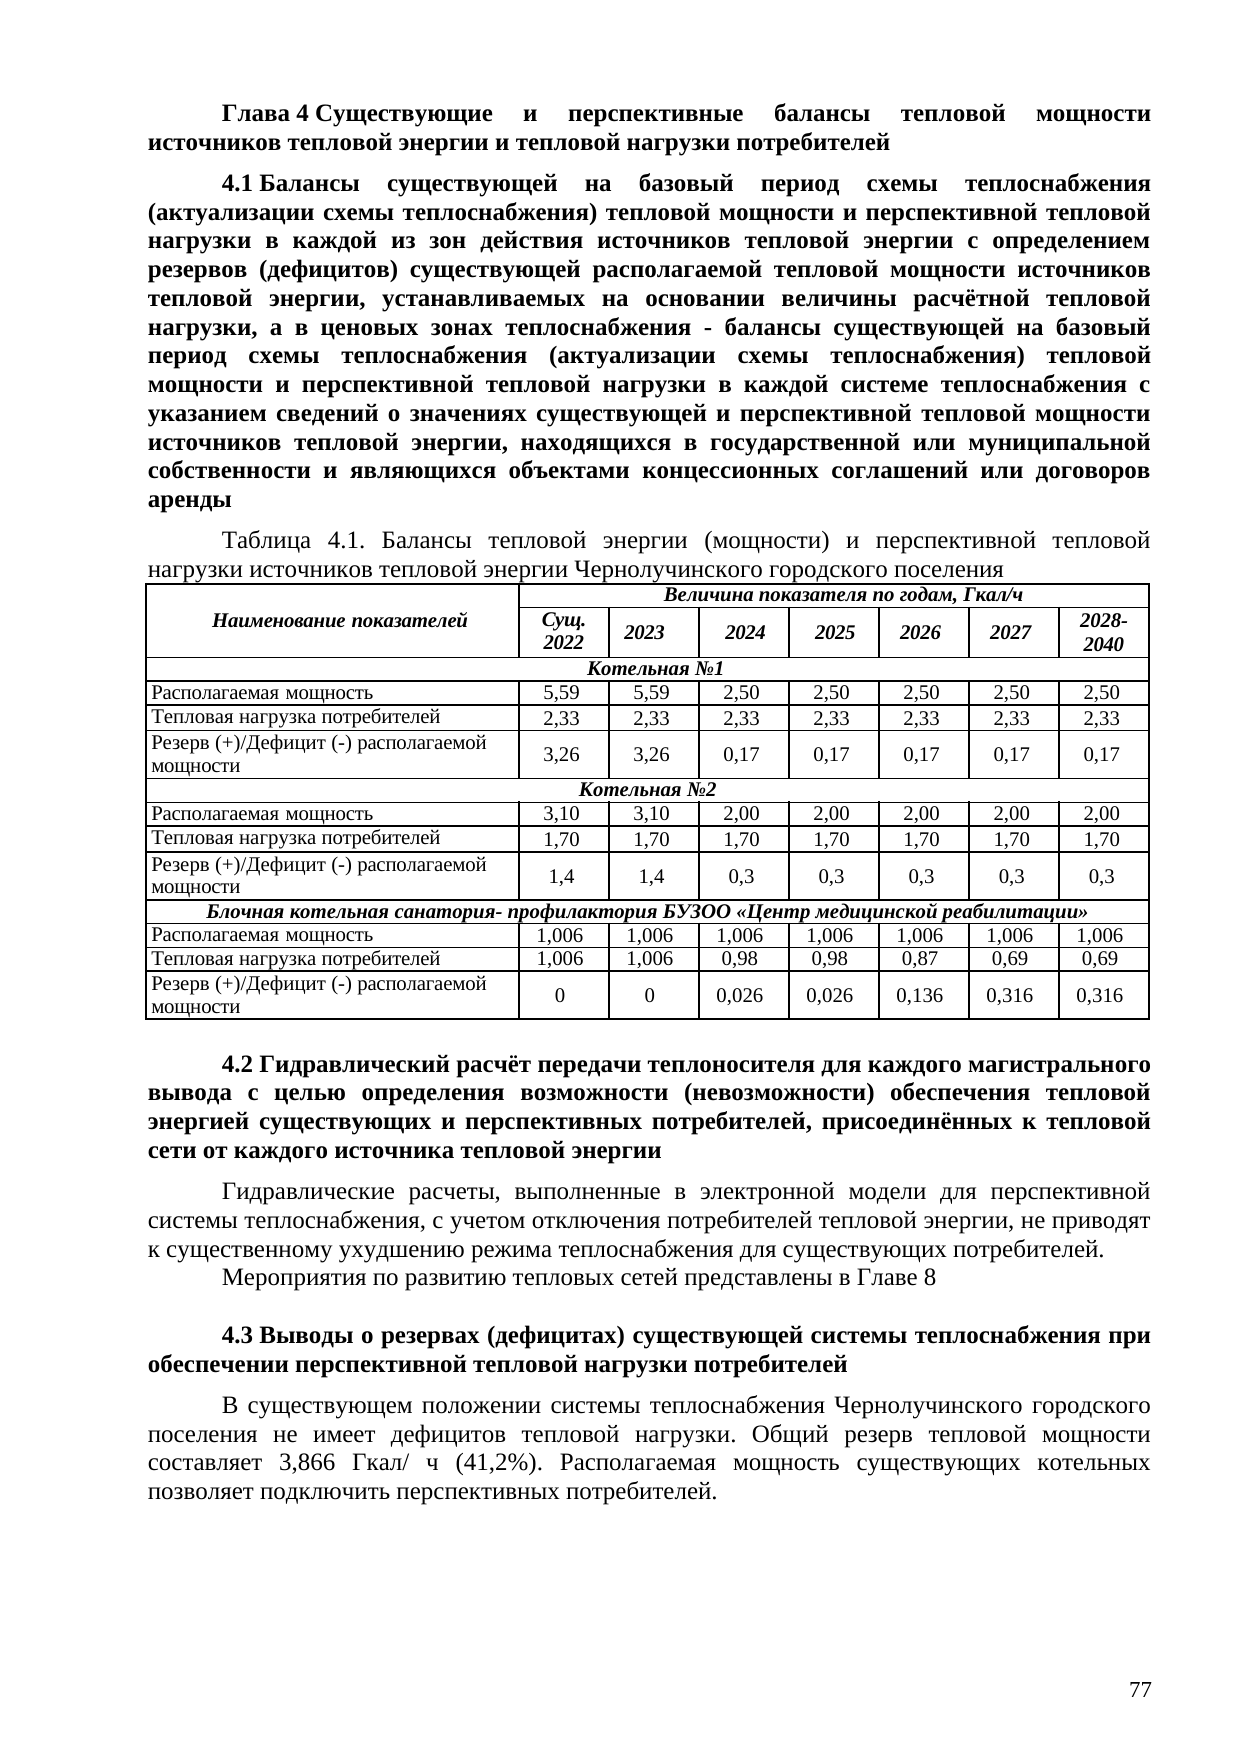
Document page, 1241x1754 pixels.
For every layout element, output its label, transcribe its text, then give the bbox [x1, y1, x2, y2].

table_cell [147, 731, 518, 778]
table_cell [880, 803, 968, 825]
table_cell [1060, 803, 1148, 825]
text В существующем положении системы теплоснабжения Чернолучинского городского поселения не имеет дефицитов тепловой нагрузки. Общий резерв тепловой мощности составляет 3,866 Гкал/ ч (41,2%). Располагаемая мощность существующих котельных позволяет подключить перспективных потребителей. [148, 1390, 1152, 1505]
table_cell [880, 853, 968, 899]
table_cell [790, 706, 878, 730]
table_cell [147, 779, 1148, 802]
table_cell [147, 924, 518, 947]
text Таблица 4.1. Балансы тепловой энергии (мощности) и перспективной тепловой нагрузки источников тепловой энергии Чернолучинского городского поселения [148, 525, 1152, 583]
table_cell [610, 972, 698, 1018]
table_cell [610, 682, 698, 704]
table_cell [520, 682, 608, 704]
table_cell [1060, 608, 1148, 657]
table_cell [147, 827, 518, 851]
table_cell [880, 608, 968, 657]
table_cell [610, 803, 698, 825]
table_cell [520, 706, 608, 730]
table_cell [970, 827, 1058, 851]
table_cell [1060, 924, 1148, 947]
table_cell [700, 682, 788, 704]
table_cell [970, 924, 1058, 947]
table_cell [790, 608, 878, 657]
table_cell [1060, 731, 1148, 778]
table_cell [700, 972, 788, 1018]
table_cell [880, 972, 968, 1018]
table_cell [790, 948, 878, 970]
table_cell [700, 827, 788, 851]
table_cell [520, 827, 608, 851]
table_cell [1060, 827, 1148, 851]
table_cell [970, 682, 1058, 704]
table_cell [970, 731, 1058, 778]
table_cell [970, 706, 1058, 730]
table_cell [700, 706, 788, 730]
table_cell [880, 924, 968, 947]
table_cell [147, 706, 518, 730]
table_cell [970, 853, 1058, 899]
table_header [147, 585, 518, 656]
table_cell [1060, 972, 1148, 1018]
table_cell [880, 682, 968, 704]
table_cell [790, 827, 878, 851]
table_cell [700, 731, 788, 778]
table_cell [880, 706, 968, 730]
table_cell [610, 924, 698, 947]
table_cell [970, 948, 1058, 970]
text Мероприятия по развитию тепловых сетей представлены в Главе 8 [148, 1262, 1152, 1291]
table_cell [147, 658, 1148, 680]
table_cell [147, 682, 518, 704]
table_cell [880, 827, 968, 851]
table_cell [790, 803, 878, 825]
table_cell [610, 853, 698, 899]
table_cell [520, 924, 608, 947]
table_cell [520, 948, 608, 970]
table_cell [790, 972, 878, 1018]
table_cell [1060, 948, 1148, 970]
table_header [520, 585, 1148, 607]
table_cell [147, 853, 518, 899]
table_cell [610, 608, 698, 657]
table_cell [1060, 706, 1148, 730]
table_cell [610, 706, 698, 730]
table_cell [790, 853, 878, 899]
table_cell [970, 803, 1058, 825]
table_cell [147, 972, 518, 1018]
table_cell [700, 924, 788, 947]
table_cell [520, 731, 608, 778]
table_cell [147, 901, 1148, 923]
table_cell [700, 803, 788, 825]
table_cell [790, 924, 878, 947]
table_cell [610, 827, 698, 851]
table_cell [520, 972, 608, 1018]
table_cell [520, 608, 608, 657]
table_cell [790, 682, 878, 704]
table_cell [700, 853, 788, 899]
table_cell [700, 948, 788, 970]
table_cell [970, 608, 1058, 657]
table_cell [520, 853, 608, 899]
subtitle Балансы существующей на базовый период схемы теплоснабжения (актуализации схемы теплоснабжения) тепловой мощности и перспективной тепловой нагрузки в каждой из зон действия источников тепловой энергии с определением резервов (дефицитов) существующей располагаемой тепловой мощности источников тепловой энергии, устанавливаемых на основании величины расчётной тепловой нагрузки, а в ценовых зонах теплоснабжения - балансы существующей на базовый период схемы теплоснабжения (актуализации схемы теплоснабжения) тепловой мощности и перспективной тепловой нагрузки в каждой системе теплоснабжения с указанием сведений о значениях существующей и перспективной тепловой мощности источников тепловой энергии, находящихся в государственной или муниципальной собственности и являющихся объектами концессионных соглашений или договоров аренды [148, 168, 1152, 513]
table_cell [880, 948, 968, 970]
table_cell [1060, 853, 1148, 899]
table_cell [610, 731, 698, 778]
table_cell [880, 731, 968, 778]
subtitle Выводы о резервах (дефицитах) существующей системы теплоснабжения при обеспечении перспективной тепловой нагрузки потребителей [148, 1320, 1152, 1377]
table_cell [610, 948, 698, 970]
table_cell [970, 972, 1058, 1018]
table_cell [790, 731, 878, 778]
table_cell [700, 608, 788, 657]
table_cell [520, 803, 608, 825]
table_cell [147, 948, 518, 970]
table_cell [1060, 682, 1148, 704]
text Гидравлические расчеты, выполненные в электронной модели для перспективной системы теплоснабжения, с учетом отключения потребителей тепловой энергии, не приводят к существенному ухудшению режима теплоснабжения для существующих потребителей. [148, 1176, 1152, 1262]
subtitle Гидравлический расчёт передачи теплоносителя для каждого магистрального вывода с целью определения возможности (невозможности) обеспечения тепловой энергией существующих и перспективных потребителей, присоединённых к тепловой сети от каждого источника тепловой энергии [148, 1049, 1152, 1164]
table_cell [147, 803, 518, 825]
subtitle Существующие и перспективные балансы тепловой мощности источников тепловой энергии и тепловой нагрузки потребителей [148, 98, 1152, 155]
